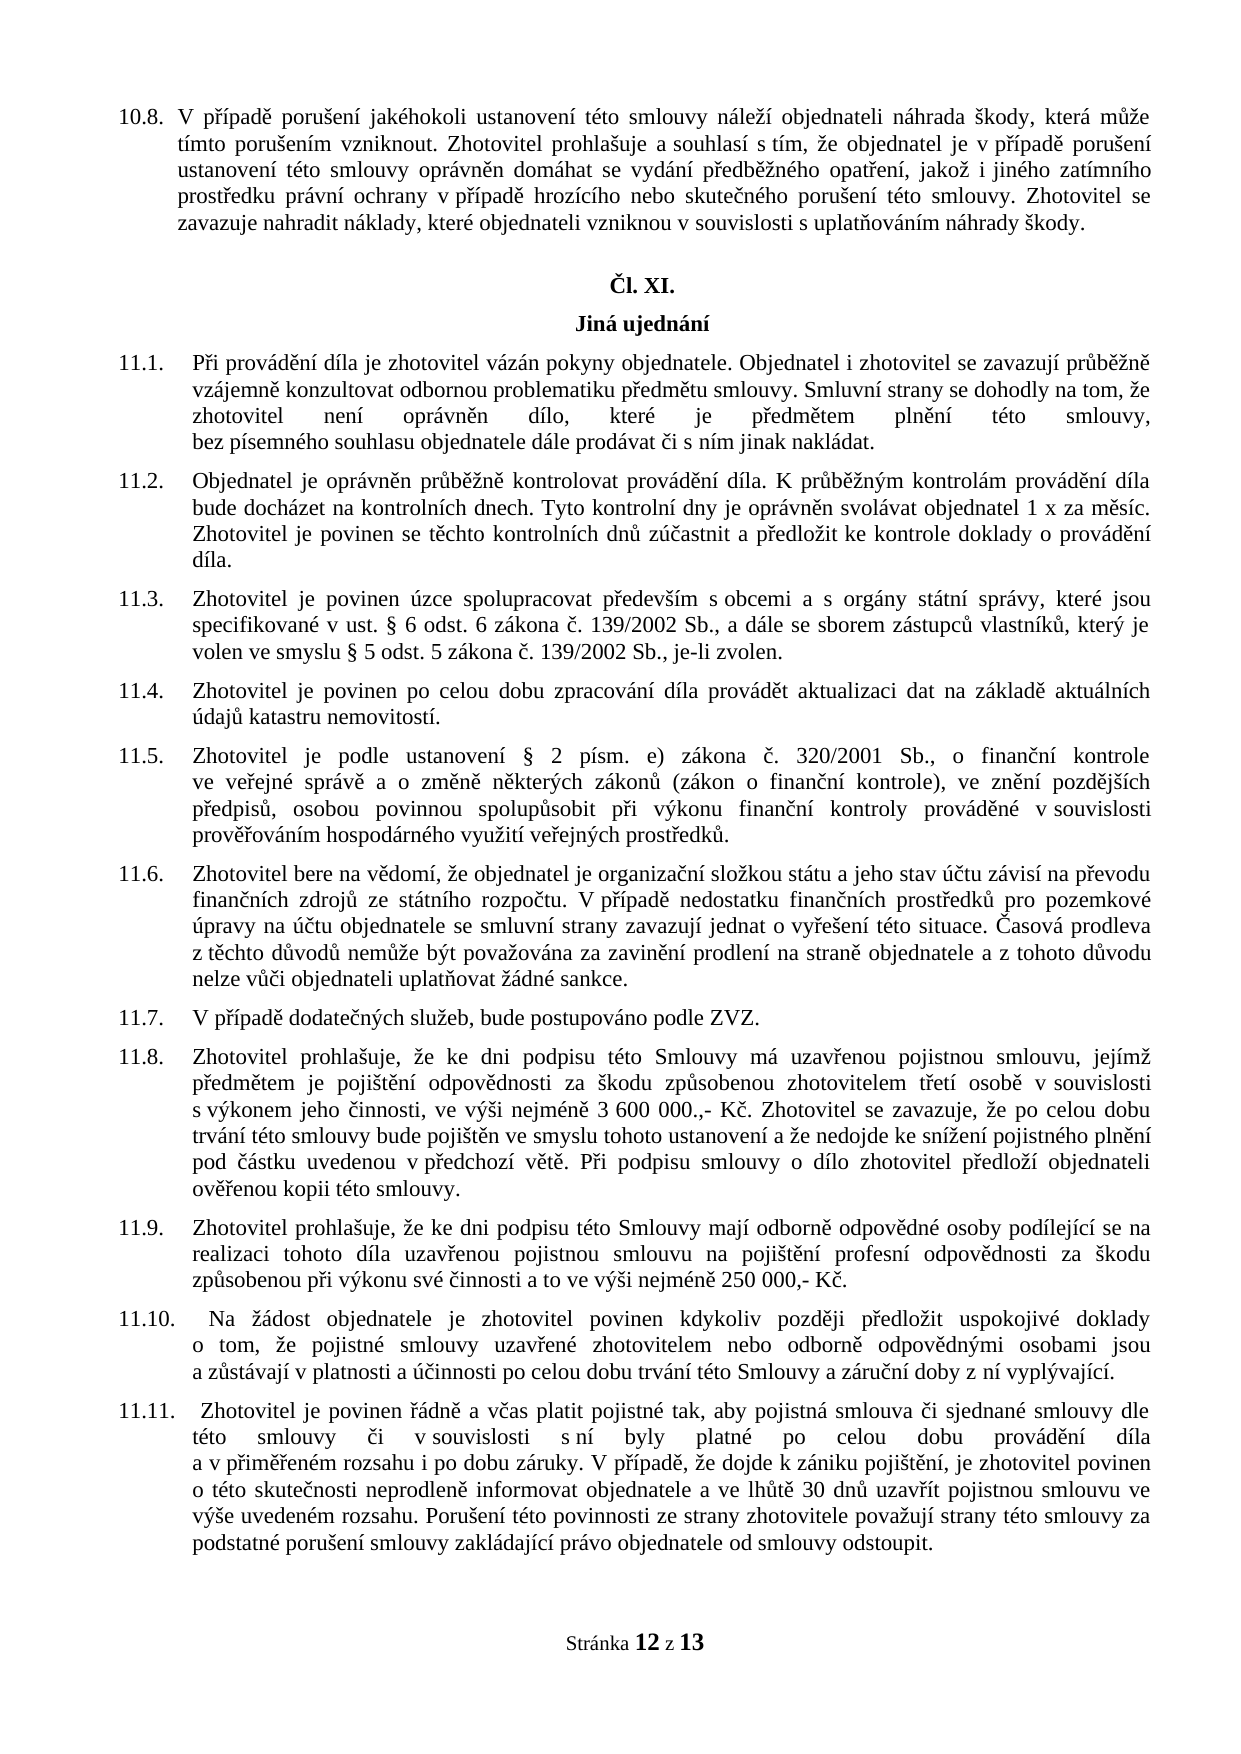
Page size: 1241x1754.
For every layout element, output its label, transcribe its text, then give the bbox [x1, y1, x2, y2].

list V případě porušení jakéhokoli ustanovení této smlouvy náleží objednateli náhrada škody, která může tímto porušením vzniknout. Zhotovitel prohlašuje a souhlasí s tím, že objednatel je v případě porušení ustanovení této smlouvy oprávněn domáhat se vydání předběžného opatření, jakož i jiného zatímního prostředku právní ochrany v případě hrozícího nebo skutečného porušení této smlouvy. Zhotovitel se zavazuje nahradit náklady, které objednateli vzniknou v souvislosti s uplatňováním náhrady škody. [118, 103, 1152, 235]
subtitle Jiná ujednání [133, 311, 1152, 337]
text Čl. XI. [133, 272, 1152, 298]
list Na žádost objednatele je zhotovitel povinen kdykoliv později předložit uspokojivé doklady o tom, že pojistné smlouvy uzavřené zhotovitelem nebo odborně odpovědnými osobami jsou a zůstávají v platnosti a účinnosti po celou dobu trvání této Smlouvy a záruční doby z ní vyplývající. [118, 1305, 1152, 1384]
list V případě dodatečných služeb, bude postupováno podle ZVZ. [118, 1004, 1152, 1031]
list Zhotovitel prohlašuje, že ke dni podpisu této Smlouvy mají odborně odpovědné osoby podílející se na realizaci tohoto díla uzavřenou pojistnou smlouvu na pojištění profesní odpovědnosti za škodu způsobenou při výkonu své činnosti a to ve výši nejméně 250 000,- Kč. [118, 1214, 1152, 1293]
list Zhotovitel bere na vědomí, že objednatel je organizační složkou státu a jeho stav účtu závisí na převodu finančních zdrojů ze státního rozpočtu. V případě nedostatku finančních prostředků pro pozemkové úpravy na účtu objednatele se smluvní strany zavazují jednat o vyřešení této situace. Časová prodleva z těchto důvodů nemůže být považována za zavinění prodlení na straně objednatele a z tohoto důvodu nelze vůči objednateli uplatňovat žádné sankce. [118, 860, 1152, 992]
list Při provádění díla je zhotovitel vázán pokyny objednatele. Objednatel i zhotovitel se zavazují průběžně vzájemně konzultovat odbornou problematiku předmětu smlouvy. Smluvní strany se dohodly na tom, že zhotovitel není oprávněn dílo, které je předmětem plnění této smlouvy, bez písemného souhlasu objednatele dále prodávat či s ním jinak nakládat. [118, 349, 1152, 455]
list Objednatel je oprávněn průběžně kontrolovat provádění díla. K průběžným kontrolám provádění díla bude docházet na kontrolních dnech. Tyto kontrolní dny je oprávněn svolávat objednatel 1 x za měsíc. Zhotovitel je povinen se těchto kontrolních dnů zúčastnit a předložit ke kontrole doklady o provádění díla. [118, 467, 1152, 573]
list Zhotovitel je povinen úzce spolupracovat především s obcemi a s orgány státní správy, které jsou specifikované v ust. § 6 odst. 6 zákona č. 139/2002 Sb., a dále se sborem zástupců vlastníků, který je volen ve smyslu § 5 odst. 5 zákona č. 139/2002 Sb., je-li zvolen. [118, 585, 1152, 664]
list Zhotovitel je povinen po celou dobu zpracování díla provádět aktualizaci dat na základě aktuálních údajů katastru nemovitostí. [118, 677, 1152, 729]
list Zhotovitel je povinen řádně a včas platit pojistné tak, aby pojistná smlouva či sjednané smlouvy dle této smlouvy či v souvislosti s ní byly platné po celou dobu provádění díla a v přiměřeném rozsahu i po dobu záruky. V případě, že dojde k zániku pojištění, je zhotovitel povinen o této skutečnosti neprodleně informovat objednatele a ve lhůtě 30 dnů uzavřít pojistnou smlouvu ve výše uvedeném rozsahu. Porušení této povinnosti ze strany zhotovitele považují strany této smlouvy za podstatné porušení smlouvy zakládající právo objednatele od smlouvy odstoupit. [118, 1397, 1152, 1555]
list Zhotovitel prohlašuje, že ke dni podpisu této Smlouvy má uzavřenou pojistnou smlouvu, jejímž předmětem je pojištění odpovědnosti za škodu způsobenou zhotovitelem třetí osobě v souvislosti s výkonem jeho činnosti, ve výši nejméně 3 600 000.,- Kč. Zhotovitel se zavazuje, že po celou dobu trvání této smlouvy bude pojištěn ve smyslu tohoto ustanovení a že nedojde ke snížení pojistného plnění pod částku uvedenou v předchozí větě. Při podpisu smlouvy o dílo zhotovitel předloží objednateli ověřenou kopii této smlouvy. [118, 1043, 1152, 1201]
list Zhotovitel je podle ustanovení § 2 písm. e) zákona č. 320/2001 Sb., o finanční kontrole ve veřejné správě a o změně některých zákonů (zákon o finanční kontrole), ve znění pozdějších předpisů, osobou povinnou spolupůsobit při výkonu finanční kontroly prováděné v souvislosti prověřováním hospodárného využití veřejných prostředků. [118, 742, 1152, 847]
